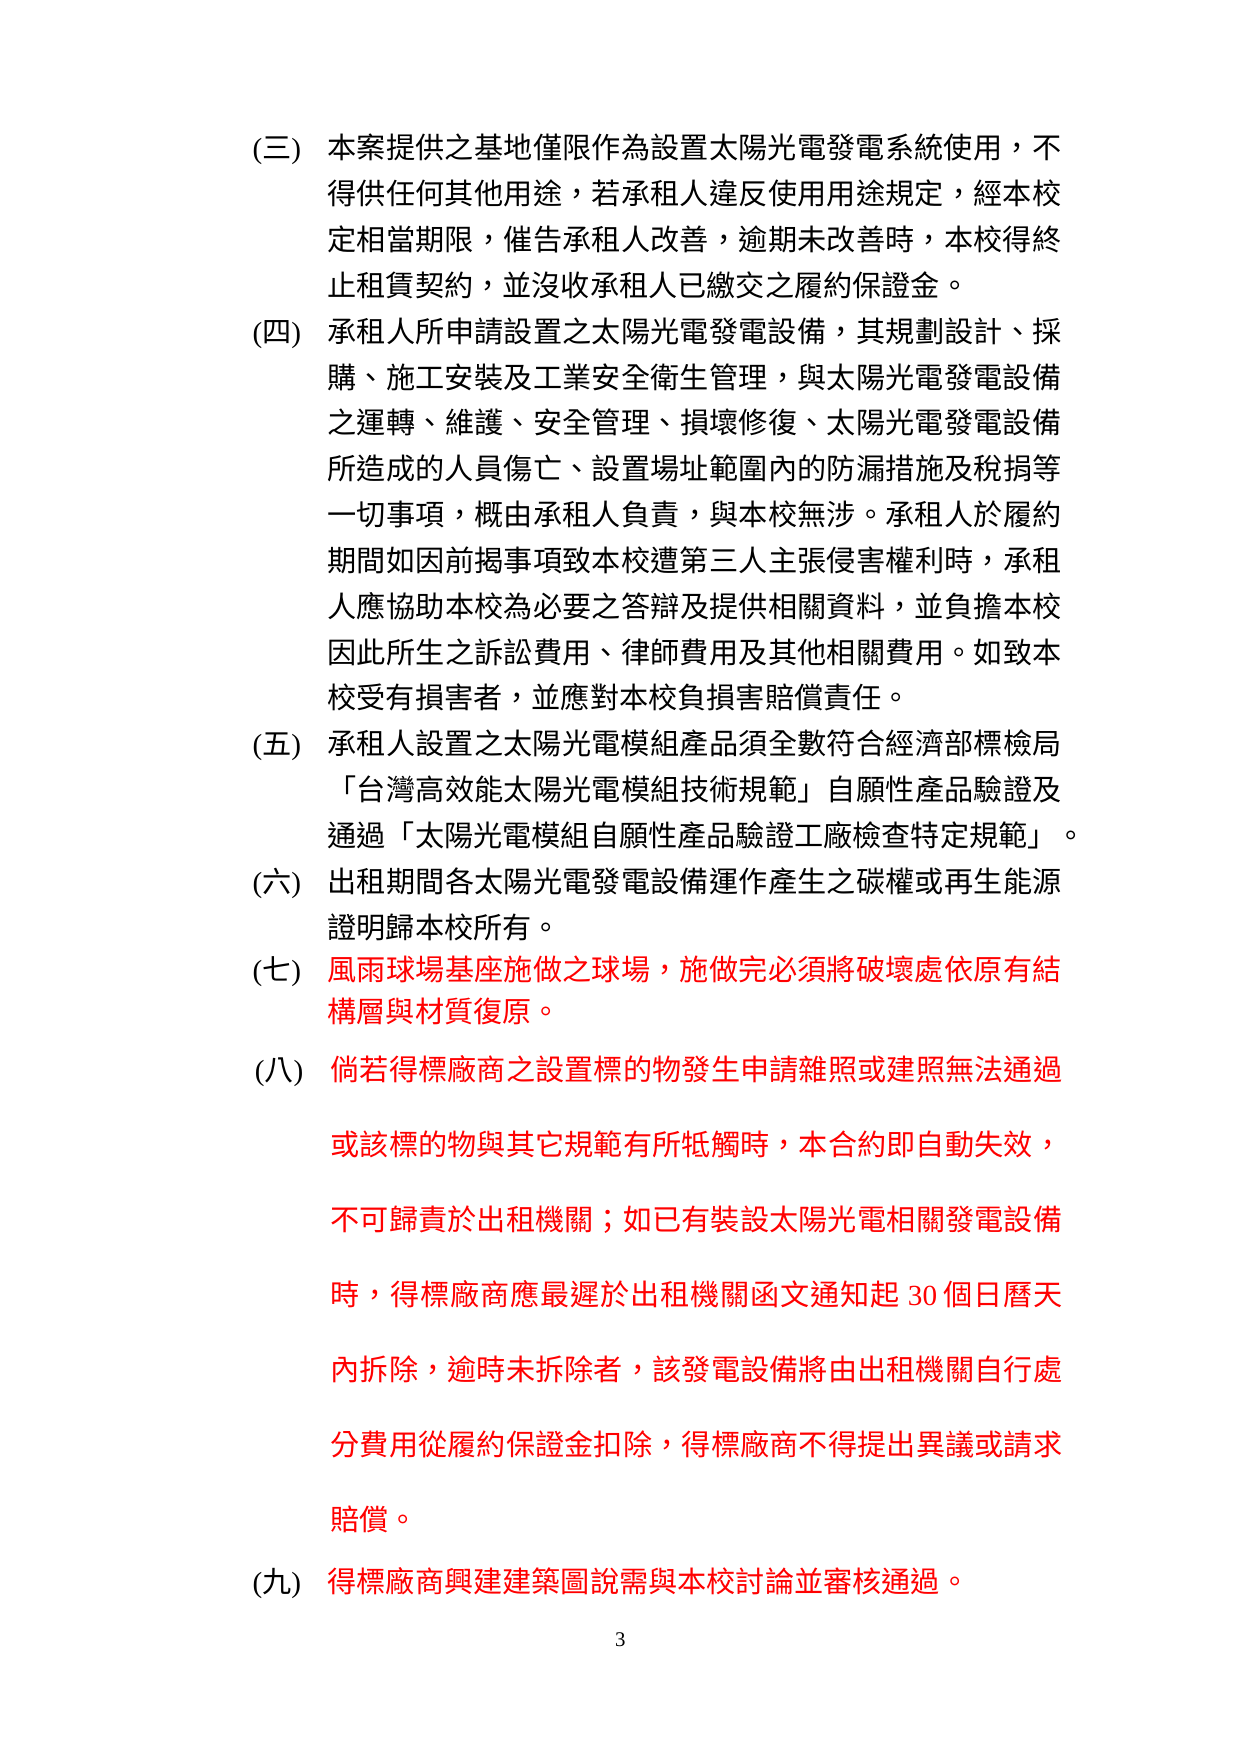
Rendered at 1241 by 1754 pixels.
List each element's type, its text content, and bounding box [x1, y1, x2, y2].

list 本案提供之基地僅限作為設置太陽光電發電系統使用，不得供任何其他用途，若承租人違反使用用途規定，經本校定相當期限，催告承租人改善，逾期未改善時，本校得終止租賃契約，並沒收承租人已繳交之履約保證金。 [252, 122, 1063, 306]
list 承租人設置之太陽光電模組產品須全數符合經濟部標檢局「台灣高效能太陽光電模組技術規範」自願性產品驗證及通過「太陽光電模組自願性產品驗證工廠檢查特定規範」。 [252, 718, 1063, 856]
list 倘若得標廠商之設置標的物發生申請雜照或建照無法通過，或該標的物與其它規範有所牴觸時，本合約即自動失效，不可歸責於出租機關；如已有裝設太陽光電相關發電設備時，得標廠商應最遲於出租機關函文通知起30個日曆天內拆除，逾時未拆除者，該發電設備將由出租機關自行處分費用從履約保證金扣除，得標廠商不得提出異議或請求賠償。 [254, 1031, 1063, 1556]
list 承租人所申請設置之太陽光電發電設備，其規劃設計、採購、施工安裝及工業安全衛生管理，與太陽光電發電設備之運轉、維護、安全管理、損壞修復、太陽光電發電設備所造成的人員傷亡、設置場址範圍內的防漏措施及稅捐等一切事項，概由承租人負責，與本校無涉。承租人於履約期間如因前揭事項致本校遭第三人主張侵害權利時，承租人應協助本校為必要之答辯及提供相關資料，並負擔本校因此所生之訴訟費用、律師費用及其他相關費用。如致本校受有損害者，並應對本校負損害賠償責任。 [252, 306, 1063, 718]
list 出租期間各太陽光電發電設備運作產生之碳權或再生能源證明歸本校所有。 [252, 856, 1063, 947]
list 風雨球場基座施做之球場，施做完必須將破壞處依原有結構層與材質復原。 [252, 947, 1063, 1031]
list 得標廠商興建建築圖說需與本校討論並審核通過。 [252, 1556, 1063, 1601]
